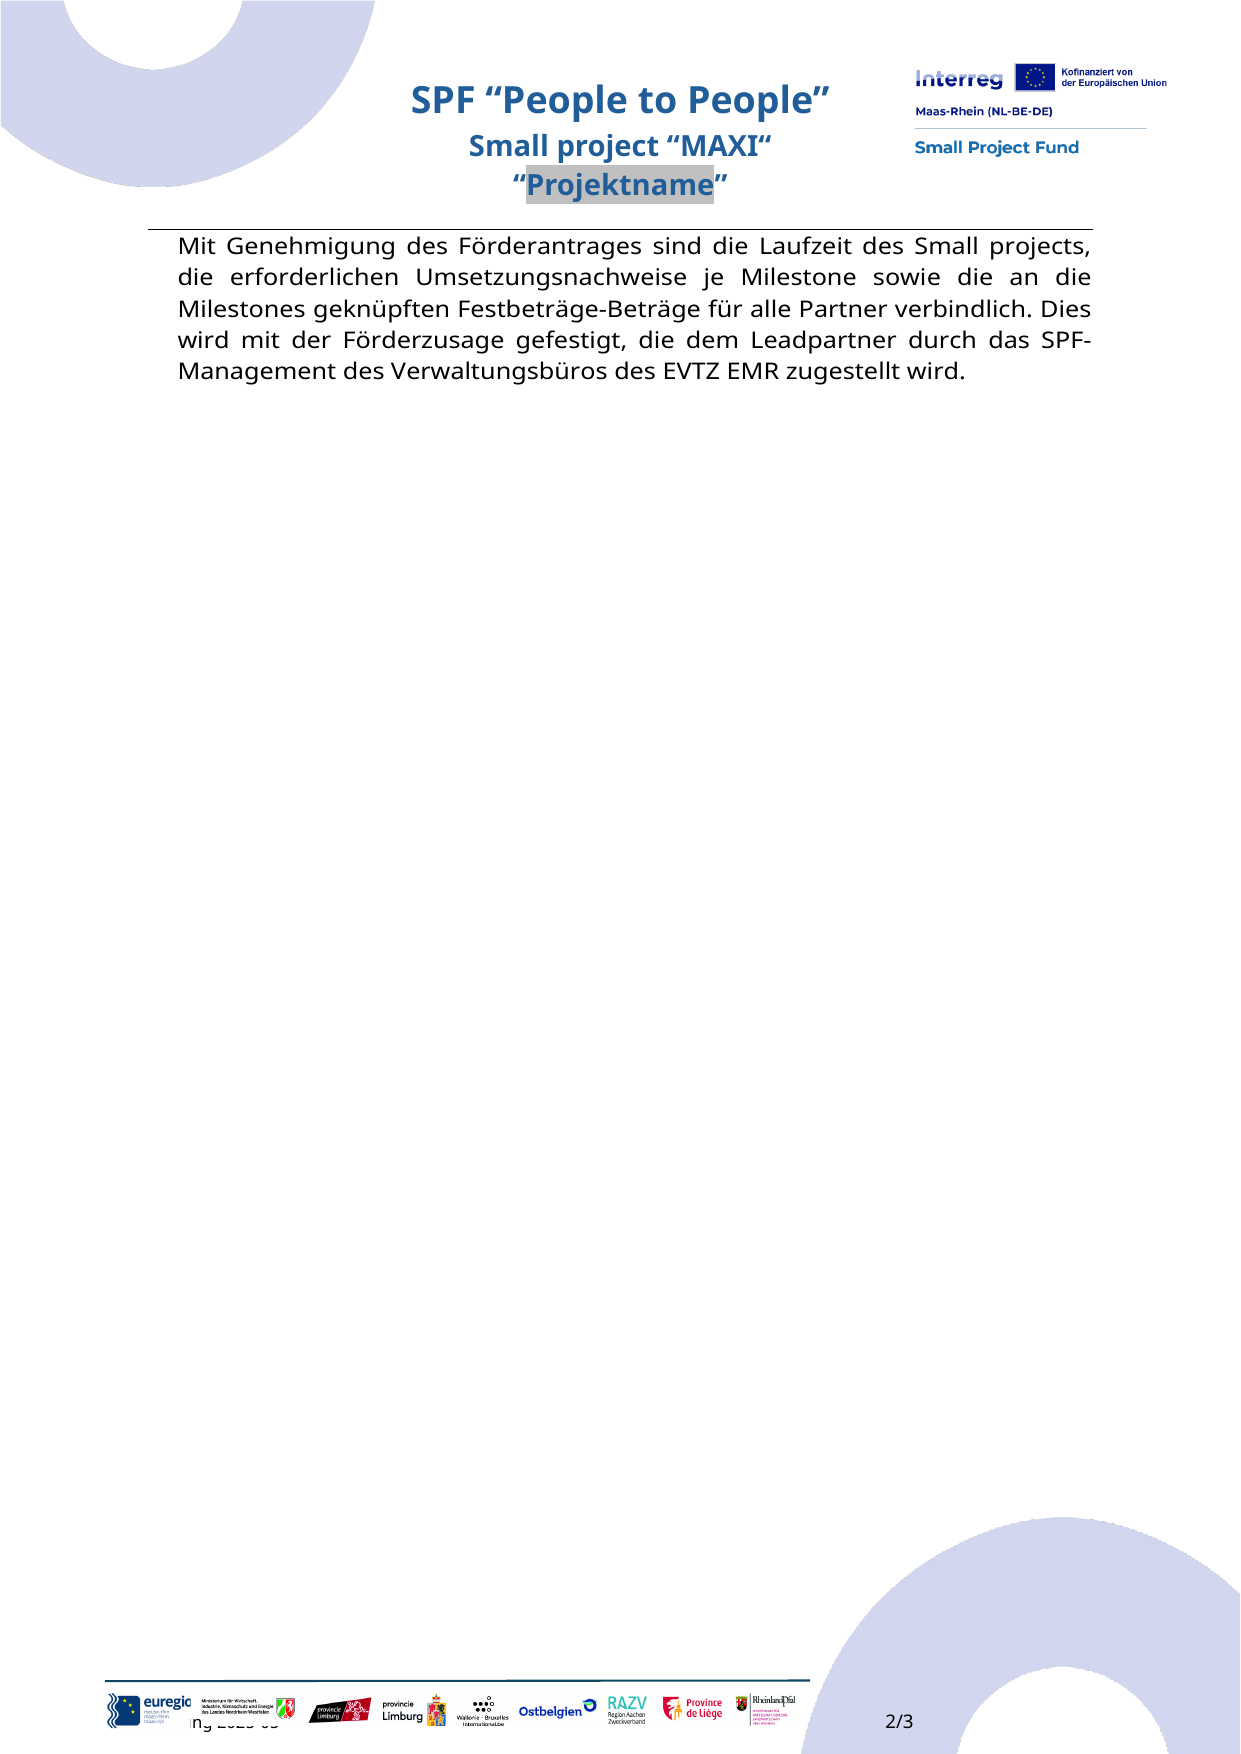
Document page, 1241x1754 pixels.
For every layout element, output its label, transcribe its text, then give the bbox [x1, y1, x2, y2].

picture [908, 52, 1170, 170]
picture [800, 1517, 1241, 1754]
picture [1, 1, 375, 187]
text Mit Genehmigung des Förderantrages sind die Laufzeit des Small projects, die erforderlichen Umsetzungsnachweise je Milestone sowie die an die Milestones geknüpften Festbeträge-Beträge für alle Partner verbindlich. Dies wird mit der Förderzusage gefestigt, die dem Leadpartner durch das SPF-Management des Verwaltungsbüros des EVTZ EMR zugestellt wird. [177, 230, 1093, 386]
picture [201, 1690, 795, 1726]
picture [106, 1690, 191, 1728]
